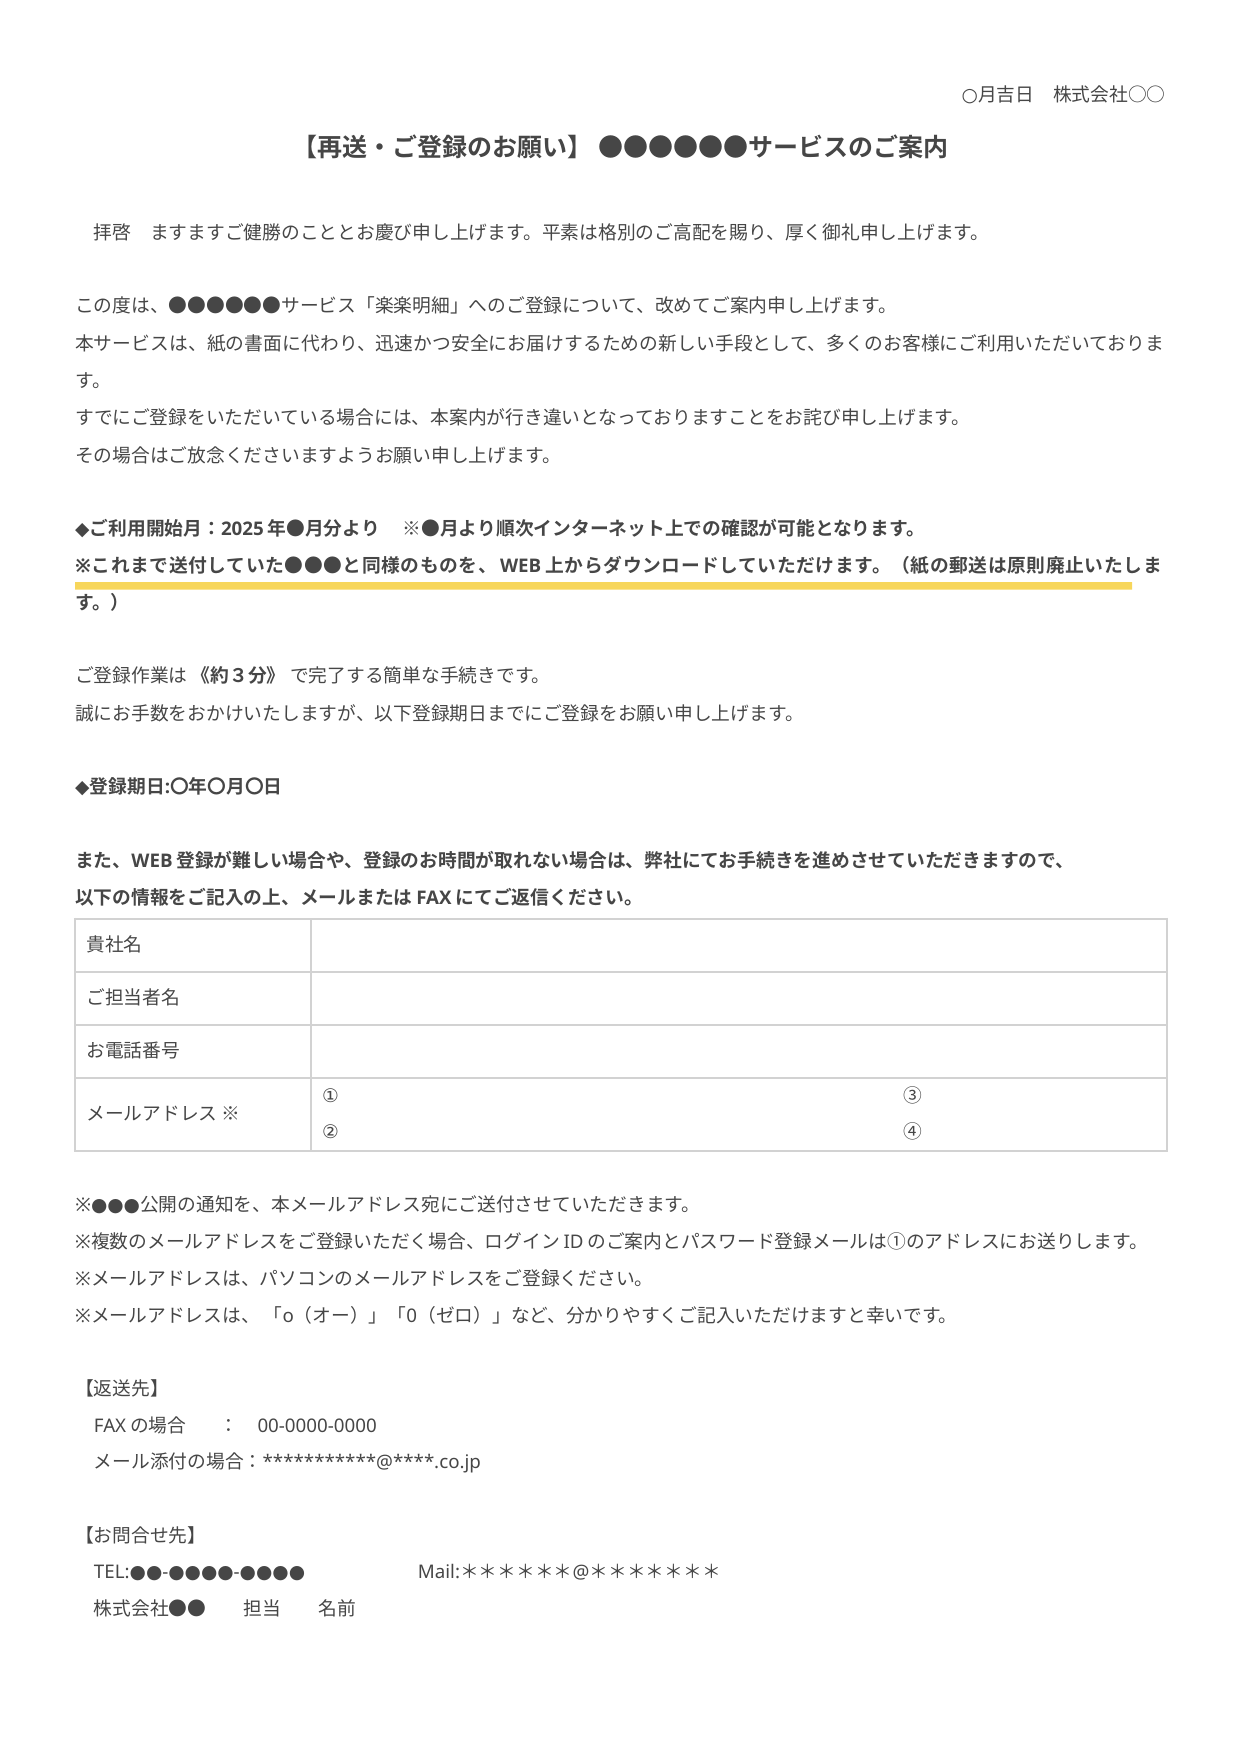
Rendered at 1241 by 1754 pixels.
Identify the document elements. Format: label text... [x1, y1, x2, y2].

table_header 貴社名 [76, 920, 310, 971]
table_header [312, 920, 1166, 971]
text メール添付の場合：***********@****.co.jp [75, 1445, 1165, 1476]
text ※メールアドレスは、 「o（オー）」「0（ゼロ）」など、分かりやすくご記入いただけますと幸いです。 [75, 1298, 1165, 1330]
text ◆登録期日:〇年〇月〇日 [75, 770, 1165, 801]
text TEL:●●-●●●●-●●●● Mail:＊＊＊＊＊＊@＊＊＊＊＊＊＊ [75, 1555, 1165, 1586]
table_cell お電話番号 [76, 1026, 310, 1077]
text FAXの場合 ： 00-0000-0000 [75, 1408, 1165, 1440]
text 株式会社●● 担当 名前 [75, 1592, 1165, 1623]
text 拝啓 ますますご健勝のこととお慶び申し上げます。平素は格別のご高配を賜り、厚く御礼申し上げます。 [75, 215, 1165, 247]
table_cell メールアドレス ※ [76, 1079, 310, 1149]
table_cell [312, 1026, 1166, 1077]
text ※これまで送付していた●●●と同様のものを、WEB上からダウンロードしていただけます。（紙の郵送は原則廃止いたします。） [75, 548, 1165, 617]
text ◆ご利用開始月：2025年●月分より ※●月より順次インターネット上での確認が可能となります。 [75, 511, 1165, 543]
table_cell ご担当者名 [76, 973, 310, 1024]
text ※●●●公開の通知を、本メールアドレス宛にご送付させていただきます。 [75, 1188, 1165, 1219]
text すでにご登録をいただいている場合には、本案内が行き違いとなっておりますことをお詫び申し上げます。 その場合はご放念くださいますようお願い申し上げます。 [75, 401, 1165, 469]
text ○月吉日 株式会社○○ [75, 77, 1165, 109]
text ※複数のメールアドレスをご登録いただく場合、ログインIDのご案内とパスワード登録メールは①のアドレスにお送りします。 [75, 1225, 1165, 1256]
text この度は、●●●●●●サービス「楽楽明細」へのご登録について、改めてご案内申し上げます。 本サービスは、紙の書面に代わり、迅速かつ安全にお届けするための新しい手段として、多くのお客様にご利用いただいております。 [75, 289, 1165, 395]
text また、WEB登録が難しい場合や、登録のお時間が取れない場合は、弊社にてお手続きを進めさせていただきますので、 以下の情報をご記入の上、メールまたはFAXにてご返信ください。 [75, 843, 1165, 912]
table_cell ③ ④ [312, 1079, 1166, 1149]
text ご登録作業は 《約３分》 で完了する簡単な手続きです。 誠にお手数をおかけいたしますが、以下登録期日までにご登録をお願い申し上げます。 [75, 659, 1165, 728]
table_cell [312, 973, 1166, 1024]
text 【再送・ご登録のお願い】 ●●●●●●サービスのご案内 [75, 114, 1165, 177]
text ※メールアドレスは、パソコンのメールアドレスをご登録ください。 [75, 1262, 1165, 1293]
text 【返送先】 [75, 1372, 1165, 1403]
text 【お問合せ先】 [75, 1518, 1165, 1550]
